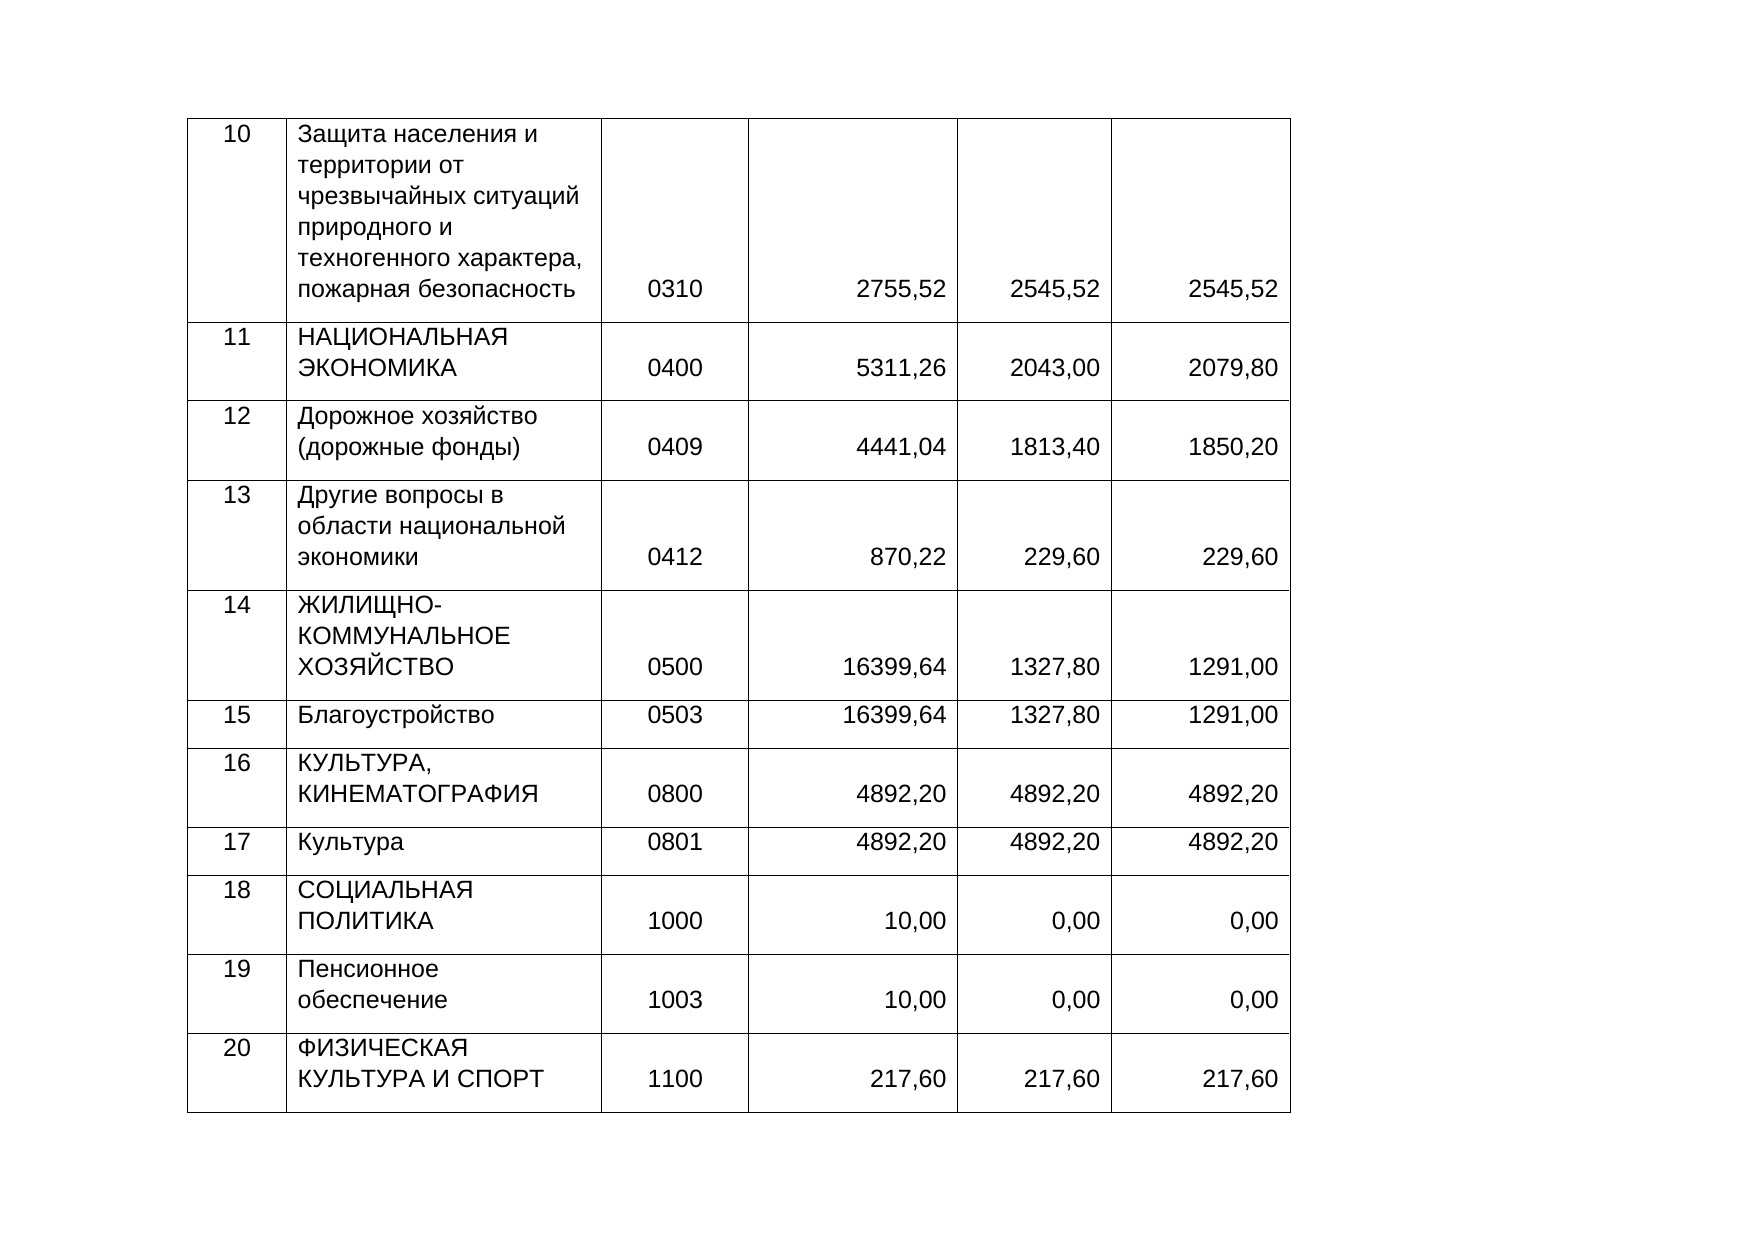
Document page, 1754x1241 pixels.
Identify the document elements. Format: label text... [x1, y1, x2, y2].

table_cell 870,22 [749, 481, 957, 589]
table_cell 0800 [602, 749, 748, 827]
table_cell 0412 [602, 481, 748, 589]
table_cell 19 [188, 955, 286, 1033]
table_cell Другие вопросы в области национальной экономики [287, 481, 601, 589]
table_cell 4892,20 [749, 749, 957, 827]
table_cell Дорожное хозяйство (дорожные фонды) [287, 401, 601, 479]
table_cell ЖИЛИЩНО-КОММУНАЛЬНОЕ ХОЗЯЙСТВО [287, 591, 601, 700]
table_cell 14 [188, 591, 286, 700]
table_cell 16399,64 [749, 591, 957, 700]
table_cell НАЦИОНАЛЬНАЯ ЭКОНОМИКА [287, 323, 601, 400]
table_cell 0,00 [958, 876, 1111, 954]
table_cell 11 [188, 323, 286, 400]
table_cell 10 [188, 119, 286, 321]
table_cell 0409 [602, 401, 748, 479]
table_cell 1291,00 [1112, 590, 1290, 700]
table_cell Культура [287, 828, 601, 875]
table_cell 1000 [602, 876, 748, 954]
table_cell 5311,26 [749, 323, 957, 400]
table_cell Пенсионное обеспечение [287, 955, 601, 1033]
table_cell СОЦИАЛЬНАЯ ПОЛИТИКА [287, 876, 601, 954]
table_cell 13 [188, 481, 286, 589]
table_cell 4892,20 [749, 828, 957, 875]
table_cell 0400 [602, 323, 748, 400]
table_cell 0,00 [1112, 954, 1290, 1033]
table_cell 2043,00 [958, 323, 1111, 400]
table_cell 4892,20 [1112, 827, 1290, 875]
table_cell 217,60 [749, 1034, 957, 1112]
table_cell 16399,64 [749, 701, 957, 748]
table_cell 1100 [602, 1034, 748, 1112]
table_cell КУЛЬТУРА, КИНЕМАТОГРАФИЯ [287, 749, 601, 827]
table_cell 0,00 [958, 955, 1111, 1033]
table_cell 12 [188, 401, 286, 479]
table_cell Защита населения и территории от чрезвычайных ситуаций природного и техногенного характера, пожарная безопасность [287, 119, 601, 321]
table_cell 0310 [602, 119, 748, 321]
table_cell 1291,00 [1112, 700, 1290, 748]
table_cell 20 [188, 1034, 286, 1112]
table_cell 2755,52 [749, 119, 957, 321]
table_cell 4892,20 [1112, 748, 1290, 827]
table_cell ФИЗИЧЕСКАЯ КУЛЬТУРА И СПОРТ [287, 1034, 601, 1112]
table_cell 2079,80 [1112, 321, 1290, 400]
table_cell 229,60 [1112, 480, 1290, 589]
table_cell 217,60 [958, 1034, 1111, 1112]
table_cell 2545,52 [958, 119, 1111, 321]
table_cell 16 [188, 749, 286, 827]
table_cell 10,00 [749, 955, 957, 1033]
table_cell 10,00 [749, 876, 957, 954]
table_cell 2545,52 [1112, 119, 1290, 321]
table_cell 18 [188, 876, 286, 954]
table_cell 4892,20 [958, 828, 1111, 875]
table_cell 0500 [602, 591, 748, 700]
table_cell 0503 [602, 701, 748, 748]
table_cell 229,60 [958, 481, 1111, 589]
table_cell 0801 [602, 828, 748, 875]
table_cell 1327,80 [958, 591, 1111, 700]
table_cell 1327,80 [958, 701, 1111, 748]
table_cell 4892,20 [958, 749, 1111, 827]
table_cell 1813,40 [958, 401, 1111, 479]
table_cell 0,00 [1112, 875, 1290, 954]
table_cell 1850,20 [1112, 400, 1290, 479]
table_cell Благоустройство [287, 701, 601, 748]
table_cell 1003 [602, 955, 748, 1033]
table_cell 4441,04 [749, 401, 957, 479]
table_cell 217,60 [1112, 1033, 1290, 1112]
table_cell 17 [188, 828, 286, 875]
table_cell 15 [188, 701, 286, 748]
